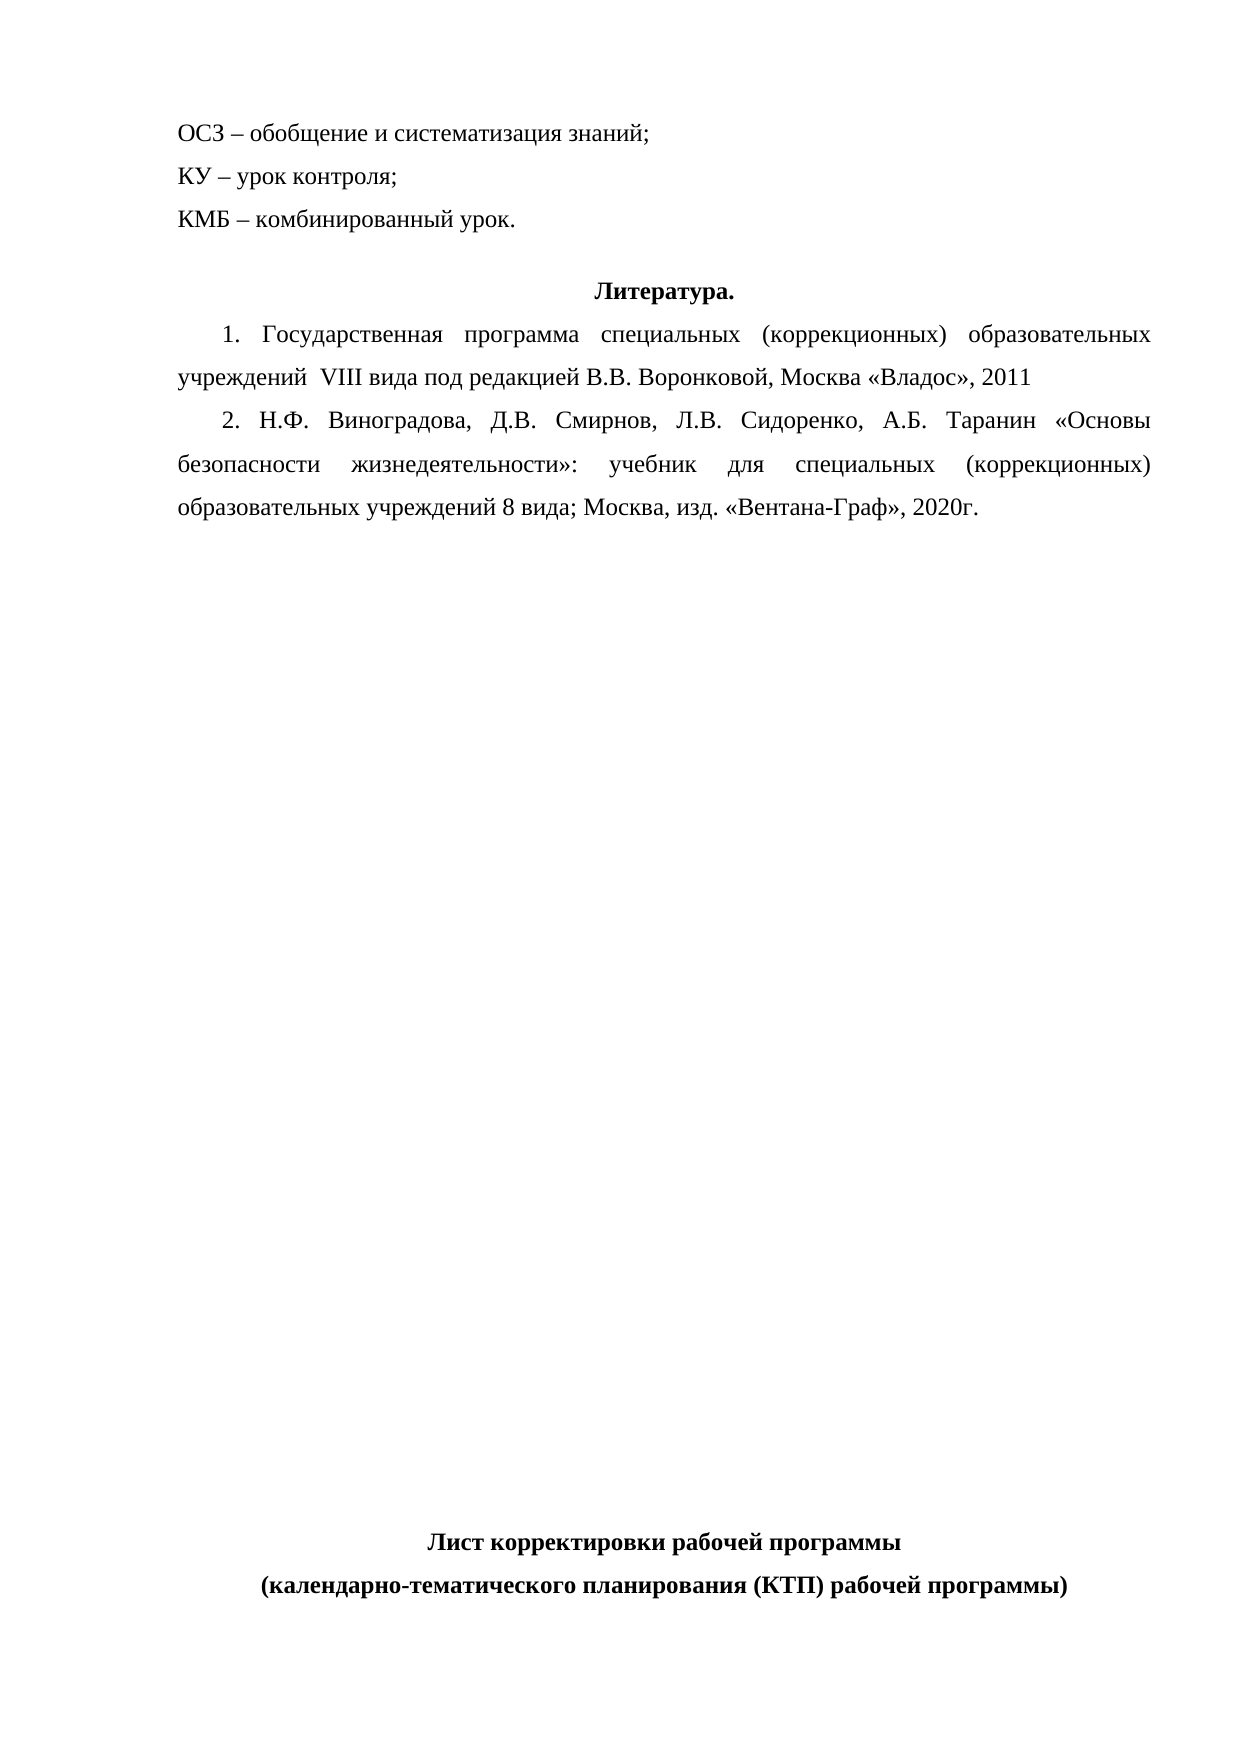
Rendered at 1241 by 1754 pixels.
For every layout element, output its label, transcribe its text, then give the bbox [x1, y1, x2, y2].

text Литература. [177, 276, 1152, 305]
text КМБ – комбинированный урок. [177, 204, 1152, 233]
text 1. Государственная программа специальных (коррекционных) образовательных учреждений VIII вида под редакцией В.В. Воронковой, Москва «Владос», 2011 [177, 319, 1152, 391]
text 2. Н.Ф. Виноградова, Д.В. Смирнов, Л.В. Сидоренко, А.Б. Таранин «Основы безопасности жизнедеятельности»: учебник для специальных (коррекционных) образовательных учреждений 8 вида; Москва, изд. «Вентана-Граф», 2020г. [177, 406, 1152, 521]
text ОСЗ – обобщение и систематизация знаний; [177, 118, 1152, 147]
text Лист корректировки рабочей программы [177, 1527, 1152, 1556]
text (календарно-тематического планирования (КТП) рабочей программы) [177, 1570, 1152, 1599]
text КУ – урок контроля; [177, 161, 1152, 190]
